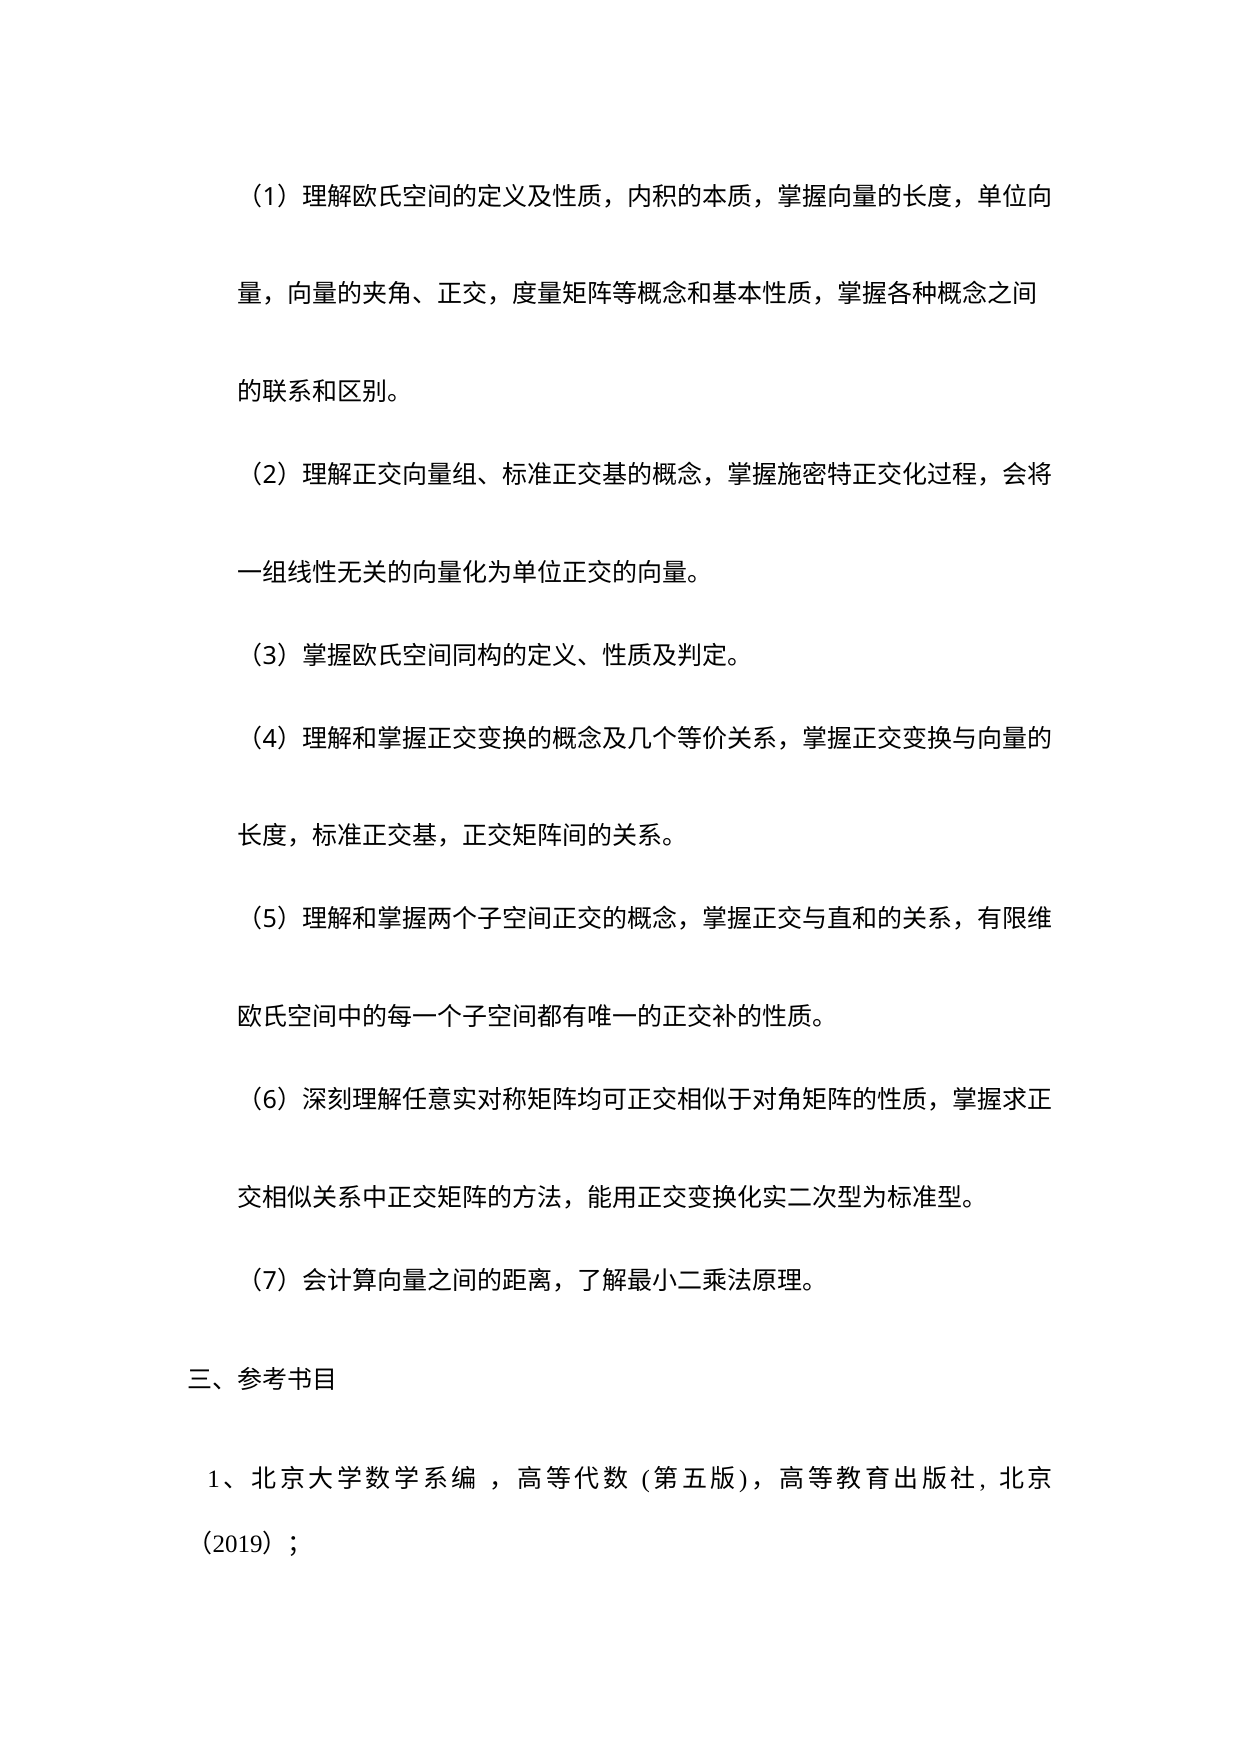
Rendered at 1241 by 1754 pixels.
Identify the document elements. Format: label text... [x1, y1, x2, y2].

text 1、北京大学数学系编 ，高等代数 (第五版)，高等教育出版社, 北京（2019）； [187, 1444, 1053, 1574]
text （1）理解欧氏空间的定义及性质，内积的本质，掌握向量的长度，单位向量，向量的夹角、正交，度量矩阵等概念和基本性质，掌握各种概念之间的联系和区别。 [237, 162, 1053, 422]
text 三、参考书目 [187, 1345, 1053, 1410]
text （4）理解和掌握正交变换的概念及几个等价关系，掌握正交变换与向量的长度，标准正交基，正交矩阵间的关系。 [237, 704, 1053, 866]
text （5）理解和掌握两个子空间正交的概念，掌握正交与直和的关系，有限维欧氏空间中的每一个子空间都有唯一的正交补的性质。 [237, 884, 1053, 1047]
text （7）会计算向量之间的距离，了解最小二乘法原理。 [237, 1246, 1053, 1311]
text （6）深刻理解任意实对称矩阵均可正交相似于对角矩阵的性质，掌握求正交相似关系中正交矩阵的方法，能用正交变换化实二次型为标准型。 [237, 1065, 1053, 1228]
text （3）掌握欧氏空间同构的定义、性质及判定。 [237, 621, 1053, 686]
text （2）理解正交向量组、标准正交基的概念，掌握施密特正交化过程，会将一组线性无关的向量化为单位正交的向量。 [237, 440, 1053, 603]
